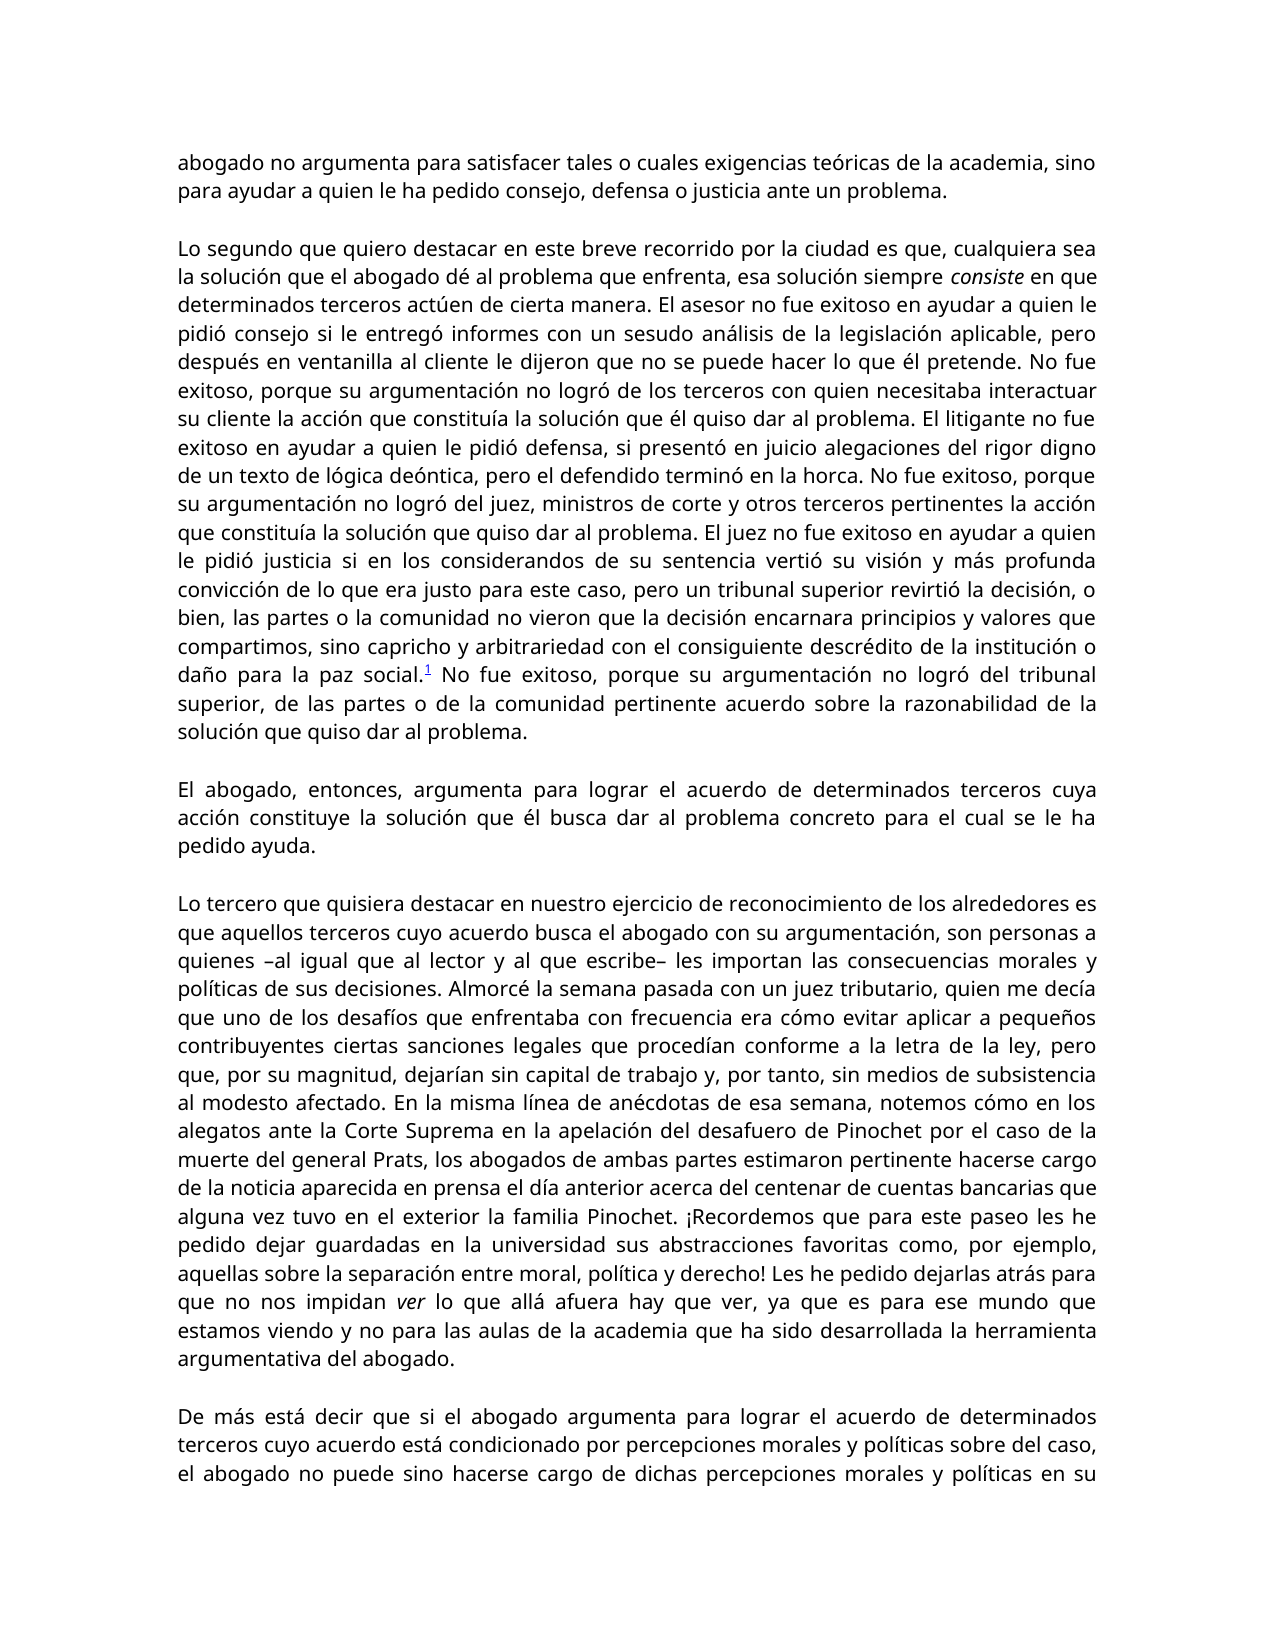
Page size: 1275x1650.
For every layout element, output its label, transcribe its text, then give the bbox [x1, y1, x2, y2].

text El abogado, entonces, argumenta para lograr el acuerdo de determinados terceros cuya acción constituye la solución que él busca dar al problema concreto para el cual se le ha pedido ayuda. [177, 775, 1098, 860]
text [177, 1402, 1098, 1487]
text Lo segundo que quiero destacar en este breve recorrido por la ciudad es que, cualquiera sea la solución que el abogado dé al problema que enfrenta, esa solución siempre consiste en que determinados terceros actúen de cierta manera. El asesor no fue exitoso en ayudar a quien le pidió consejo si le entregó informes con un sesudo análisis de la legislación aplicable, pero después en ventanilla al cliente le dijeron que no se puede hacer lo que él pretende. No fue exitoso, porque su argumentación no logró de los terceros con quien necesitaba interactuar su cliente la acción que constituía la solución que él quiso dar al problema. El litigante no fue exitoso en ayudar a quien le pidió defensa, si presentó en juicio alegaciones del rigor digno de un texto de lógica deóntica, pero el defendido terminó en la horca. No fue exitoso, porque su argumentación no logró del juez, ministros de corte y otros terceros pertinentes la acción que constituía la solución que quiso dar al problema. El juez no fue exitoso en ayudar a quien le pidió justicia si en los considerandos de su sentencia vertió su visión y más profunda convicción de lo que era justo para este caso, pero un tribunal superior revirtió la decisión, o bien, las partes o la comunidad no vieron que la decisión encarnara principios y valores que compartimos, sino capricho y arbitrariedad con el consiguiente descrédito de la institución o daño para la paz social.1 No fue exitoso, porque su argumentación no logró del tribunal superior, de las partes o de la comunidad pertinente acuerdo sobre la razonabilidad de la solución que quiso dar al problema. [177, 234, 1098, 746]
text Lo tercero que quisiera destacar en nuestro ejercicio de reconocimiento de los alrededores es que aquellos terceros cuyo acuerdo busca el abogado con su argumentación, son personas a quienes –al igual que al lector y al que escribe– les importan las consecuencias morales y políticas de sus decisiones. Almorcé la semana pasada con un juez tributario, quien me decía que uno de los desafíos que enfrentaba con frecuencia era cómo evitar aplicar a pequeños contribuyentes ciertas sanciones legales que procedían conforme a la letra de la ley, pero que, por su magnitud, dejarían sin capital de trabajo y, por tanto, sin medios de subsistencia al modesto afectado. En la misma línea de anécdotas de esa semana, notemos cómo en los alegatos ante la Corte Suprema en la apelación del desafuero de Pinochet por el caso de la muerte del general Prats, los abogados de ambas partes estimaron pertinente hacerse cargo de la noticia aparecida en prensa el día anterior acerca del centenar de cuentas bancarias que alguna vez tuvo en el exterior la familia Pinochet. ¡Recordemos que para este paseo les he pedido dejar guardadas en la universidad sus abstracciones favoritas como, por ejemplo, aquellas sobre la separación entre moral, política y derecho! Les he pedido dejarlas atrás para que no nos impidan ver lo que allá afuera hay que ver, ya que es para ese mundo que estamos viendo y no para las aulas de la academia que ha sido desarrollada la herramienta argumentativa del abogado. [177, 889, 1098, 1373]
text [177, 148, 1098, 204]
